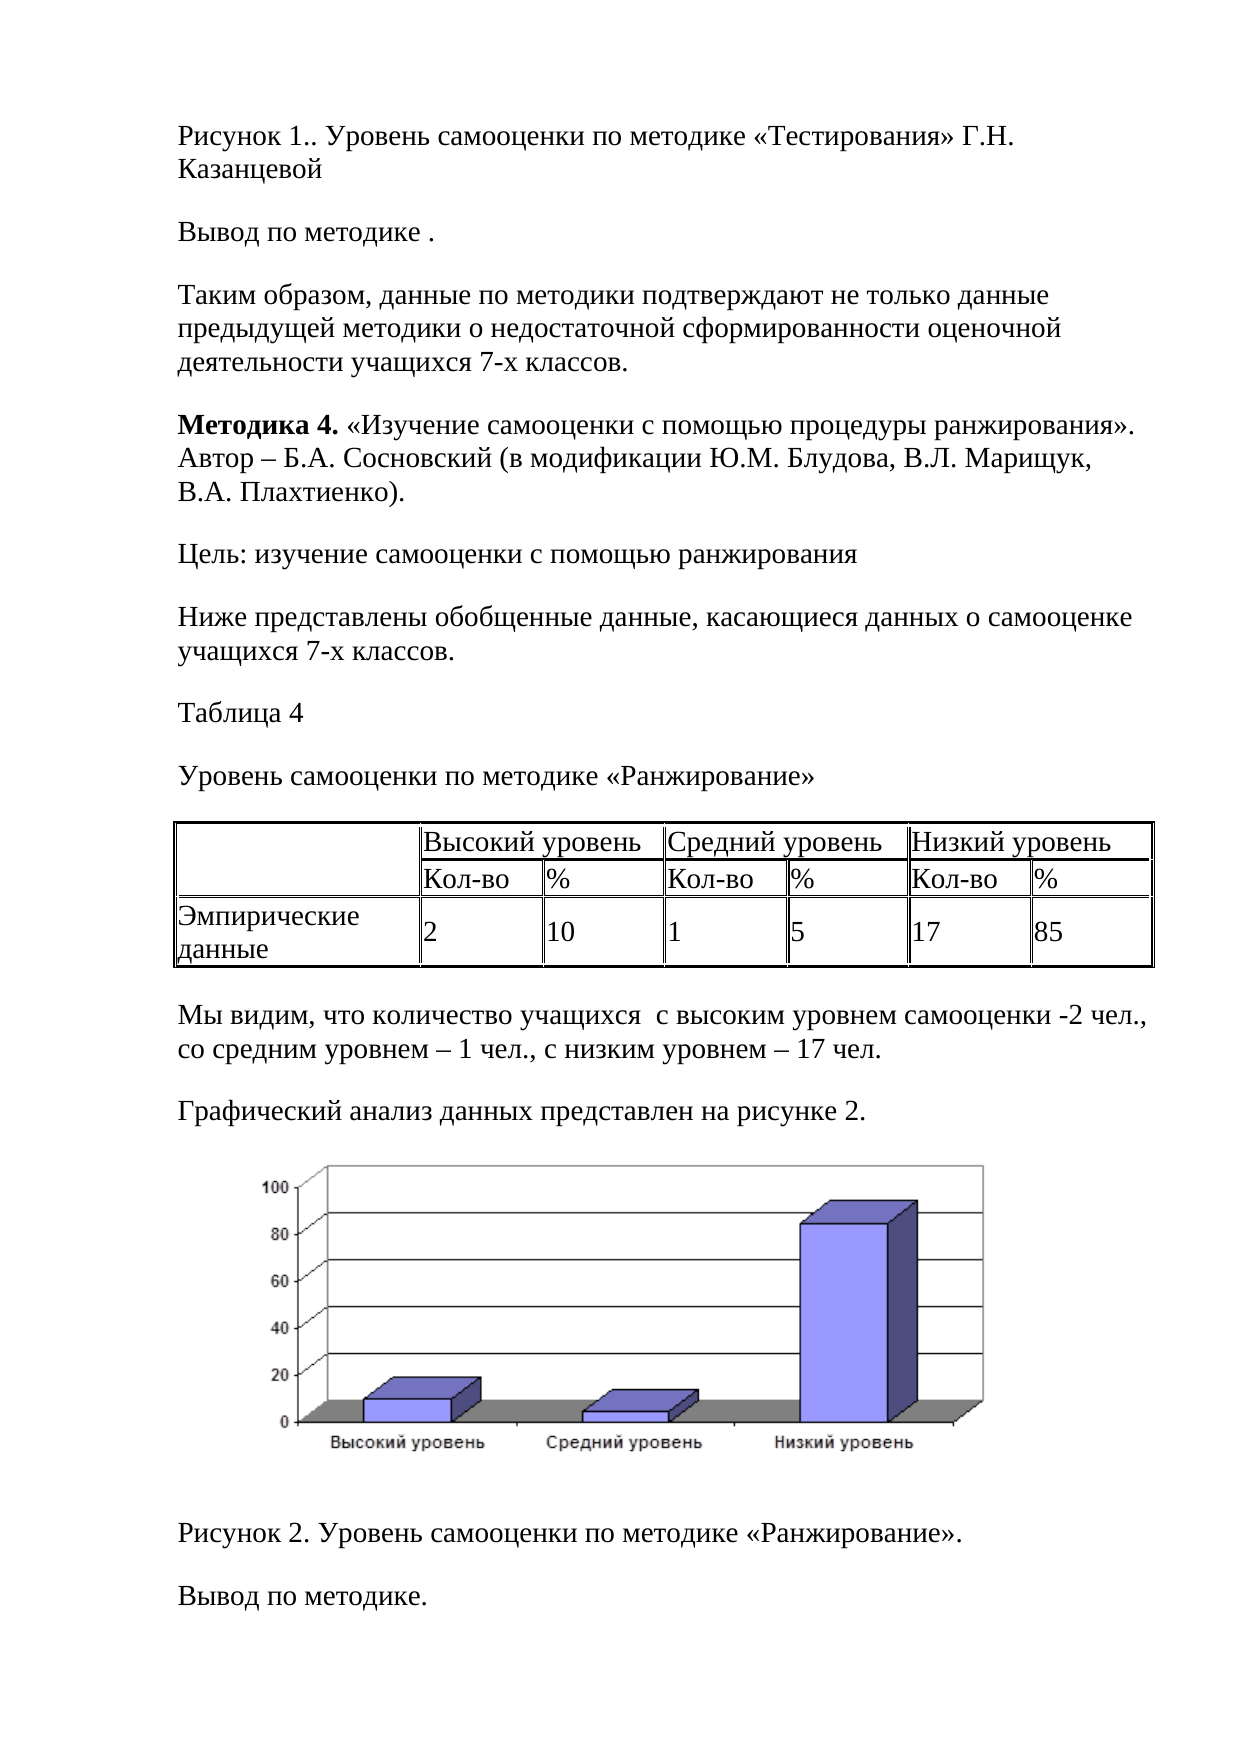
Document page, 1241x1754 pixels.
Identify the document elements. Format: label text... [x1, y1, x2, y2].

text Цель: изучение самооценки с помощью ранжирования [177, 537, 1152, 570]
table_cell Кол-во [666, 861, 786, 894]
table_cell Кол-во [422, 861, 542, 894]
text Вывод по методике. [177, 1578, 1152, 1611]
table_cell 10 [544, 898, 665, 965]
table_header Высокий уровень [421, 824, 665, 858]
table_header [177, 824, 421, 894]
table_cell Эмпирические данные [177, 895, 421, 965]
table_header Средний уровень [665, 823, 909, 858]
text Рисунок 1.. Уровень самооценки по методике «Тестирования» Г.Н. Казанцевой [177, 118, 1152, 185]
text Графический анализ данных представлен на рисунке 2. [177, 1093, 1152, 1127]
text Мы видим, что количество учащихся с высоким уровнем самооценки -2 чел., со средним уровнем – 1 чел., с низким уровнем – 17 чел. [177, 997, 1152, 1064]
table_header Низкий уровень [909, 824, 1151, 858]
table_cell Кол-во [911, 861, 1030, 894]
text Вывод по методике . [177, 214, 1152, 248]
table_cell 5 [788, 895, 909, 965]
table_cell 85 [1031, 895, 1152, 965]
text Таким образом, данные по методики подтверждают не только данные предыдущей методики о недостаточной сформированности оценочной деятельности учащихся 7-х классов. [177, 277, 1152, 378]
text Методика 4. «Изучение самооценки с помощью процедуры ранжирования». Автор – Б.А. Сосновский (в модификации Ю.М. Блудова, В.Л. Марищук, В.А. Плахтиенко). [177, 407, 1152, 507]
text Таблица 4 [177, 696, 1152, 729]
table_cell 17 [909, 898, 1031, 965]
table_cell % [1033, 858, 1153, 894]
table_cell 2 [421, 898, 543, 965]
table_cell % [545, 861, 663, 894]
table_cell % [790, 861, 907, 894]
text Ниже представлены обобщенные данные, касающиеся данных о самооценке учащихся 7-х классов. [177, 599, 1152, 666]
table_cell 1 [665, 895, 788, 965]
text Рисунок 2. Уровень самооценки по методике «Ранжирование». [177, 1515, 1152, 1549]
text Уровень самооценки по методике «Ранжирование» [177, 758, 1152, 792]
picture [177, 1156, 1053, 1486]
